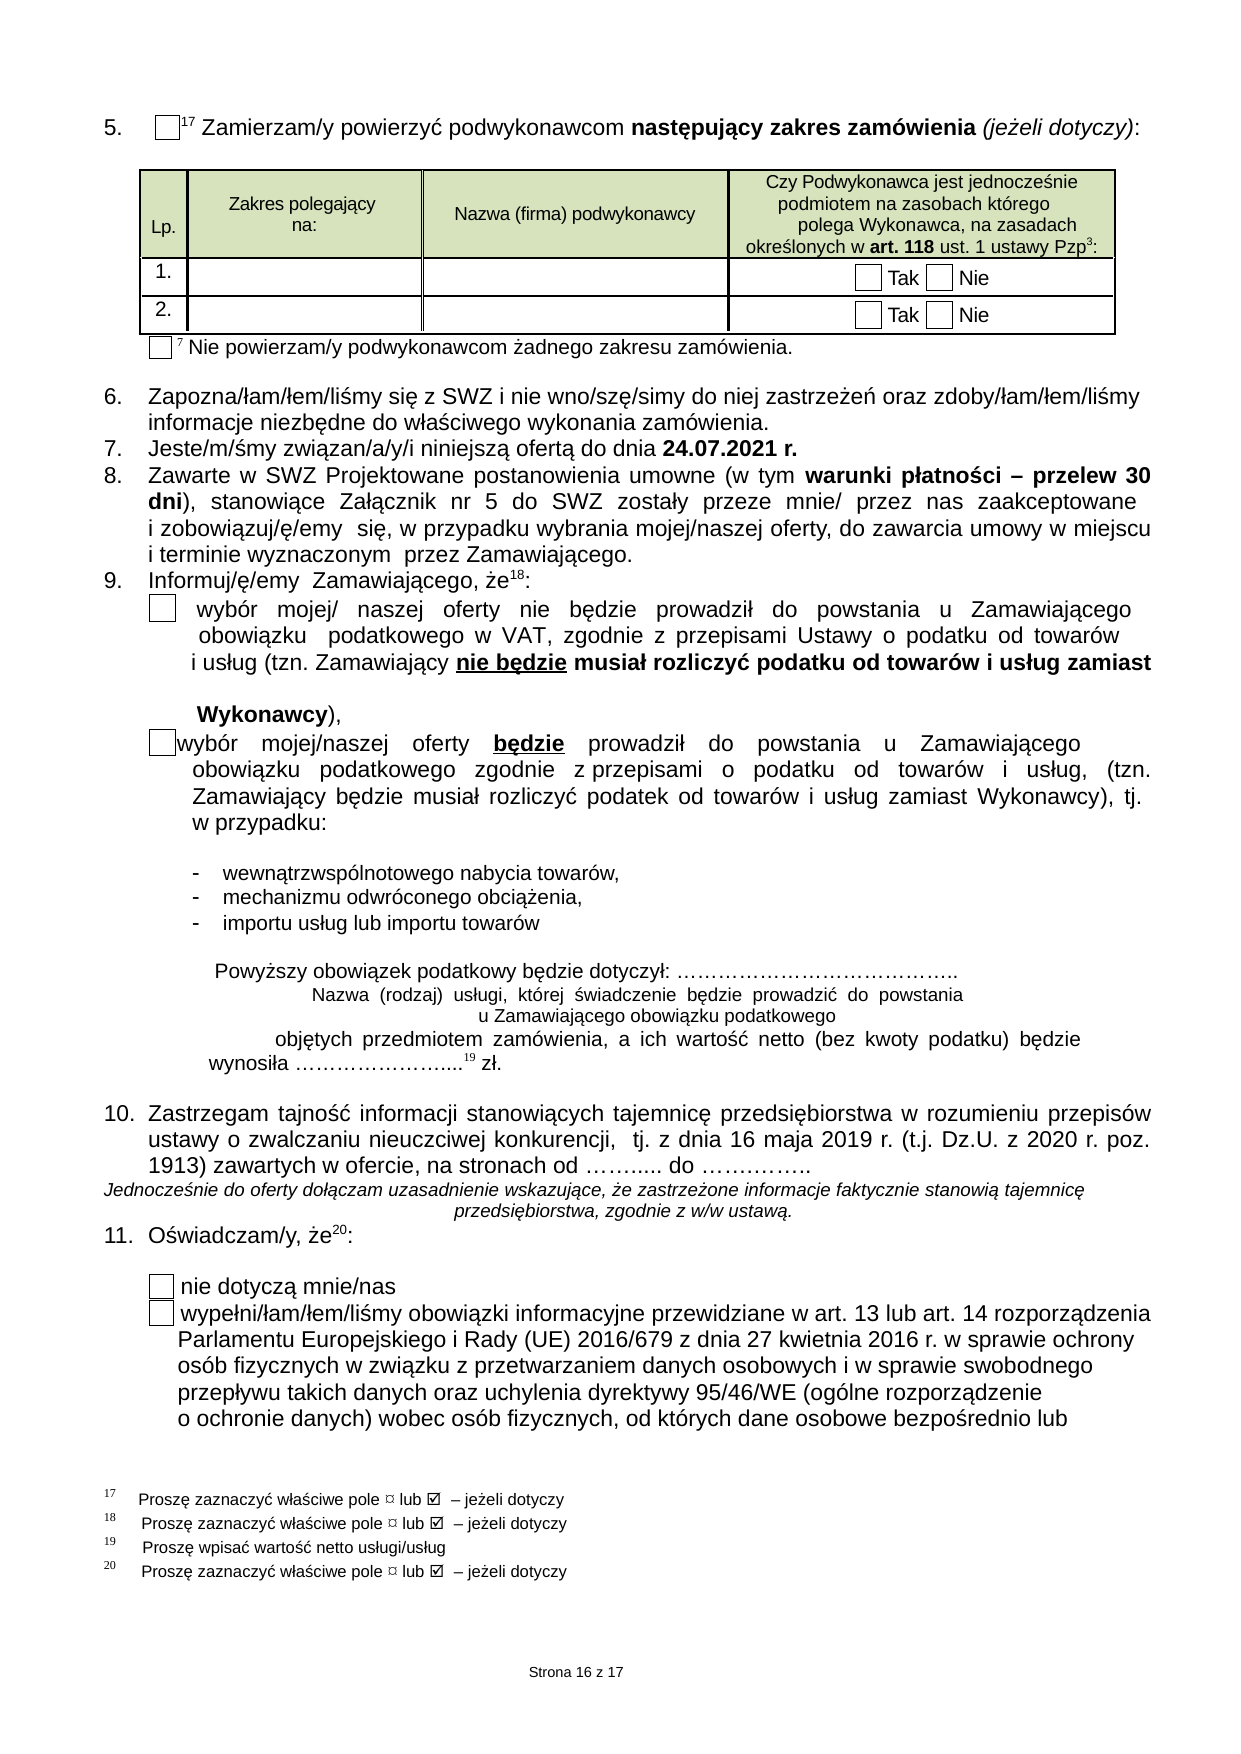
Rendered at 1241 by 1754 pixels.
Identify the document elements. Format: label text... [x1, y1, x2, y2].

table_cell [422, 296, 728, 333]
table_cell 1. [141, 259, 186, 295]
list wewnątrzwspólnotowego nabycia towarów, [192, 861, 1152, 884]
text objętych przedmiotem zamówienia, a ich wartość netto (bez kwoty podatku) będzie wynosiła ………………….... zł. [114, 1026, 1122, 1074]
text 7 Nie powierzam/y podwykonawcom żadnego zakresu zamówienia. [59, 334, 1226, 359]
table_header Czy Podwykonawca jest jednocześnie podmiotem na zasobach którego polega Wykonawca, na zasadach określonych w art. 118 ust. 1 ustawy Pzp3: [730, 171, 1114, 257]
list importu usług lub importu towarów [192, 911, 1122, 935]
list Jeste/m/śmy związan/a/y/i niniejszą ofertą do dnia 24.07.2021 r. [103, 435, 1152, 462]
table_cell [187, 297, 422, 333]
text Jednocześnie do oferty dołączam uzasadnienie wskazujące, że zastrzeżone informacje faktycznie stanowią tajemnicę przedsiębiorstwa, zgodnie z w/w ustawą. [103, 1179, 1152, 1222]
text wybór mojej/naszej oferty będzie prowadził do powstania u Zamawiającego obowiązku podatkowego zgodnie z przepisami o podatku od towarów i usług, (tzn. Zamawiający będzie musiał rozliczyć podatek od towarów i usług zamiast Wykonawcy), tj. w przypadku: [148, 728, 1152, 836]
list nie dotyczą mnie/nas [148, 1273, 1152, 1299]
table_cell Tak Nie [730, 257, 1114, 295]
text wybór mojej/ naszej oferty nie będzie prowadził do powstania u Zamawiającego obowiązku podatkowego w VAT, zgodnie z przepisami Ustawy o podatku od towarów i usług (tzn. Zamawiający nie będzie musiał rozliczyć podatku od towarów i usług zamiast Wykonawcy), [148, 593, 1152, 728]
list Informuj/ę/emy Zamawiającego, że: [103, 567, 1152, 593]
table_cell [424, 259, 727, 295]
table_header Nazwa (firma) podwykonawcy [424, 171, 727, 257]
text Powyższy obowiązek podatkowy będzie dotyczył: ………………………………….. [203, 959, 1122, 983]
table_cell 2. [141, 296, 187, 333]
table_cell Tak Nie [728, 295, 1114, 333]
text Nazwa (rodzaj) usługi, której świadczenie będzie prowadzić do powstania u Zamawiającego obowiązku podatkowego [114, 983, 1122, 1026]
list mechanizmu odwróconego obciążenia, [192, 884, 1152, 909]
list Zastrzegam tajność informacji stanowiących tajemnicę przedsiębiorstwa w rozumieniu przepisów ustawy o zwalczaniu nieuczciwej konkurencji, tj. z dnia 16 maja 2019 r. (t.j. Dz.U. z 2020 r. poz. 1913) zawartych w ofercie, na stronach od ……..... do …….…….. [103, 1099, 1152, 1179]
list Zamierzam/y powierzyć podwykonawcom następujący zakres zamówienia (jeżeli dotyczy): [44, 114, 1152, 140]
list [148, 1299, 1152, 1431]
list Zapozna/łam/łem/liśmy się z SWZ i nie wno/szę/simy do niej zastrzeżeń oraz zdoby/łam/łem/liśmy informacje niezbędne do właściwego wykonania zamówienia. [103, 383, 1152, 435]
table_cell [189, 259, 421, 295]
table_header Lp. [141, 171, 186, 257]
list Oświadczam/y, że: [103, 1222, 1152, 1248]
table_header Zakres polegający na: [189, 171, 421, 257]
list Zawarte w SWZ Projektowane postanowienia umowne (w tym warunki płatności – przelew 30 dni), stanowiące Załącznik nr 5 do SWZ zostały przeze mnie/ przez nas zaakceptowane i zobowiązuj/ę/emy się, w przypadku wybrania mojej/naszej oferty, do zawarcia umowy w miejscu i terminie wyznaczonym przez Zamawiającego. [103, 462, 1152, 567]
